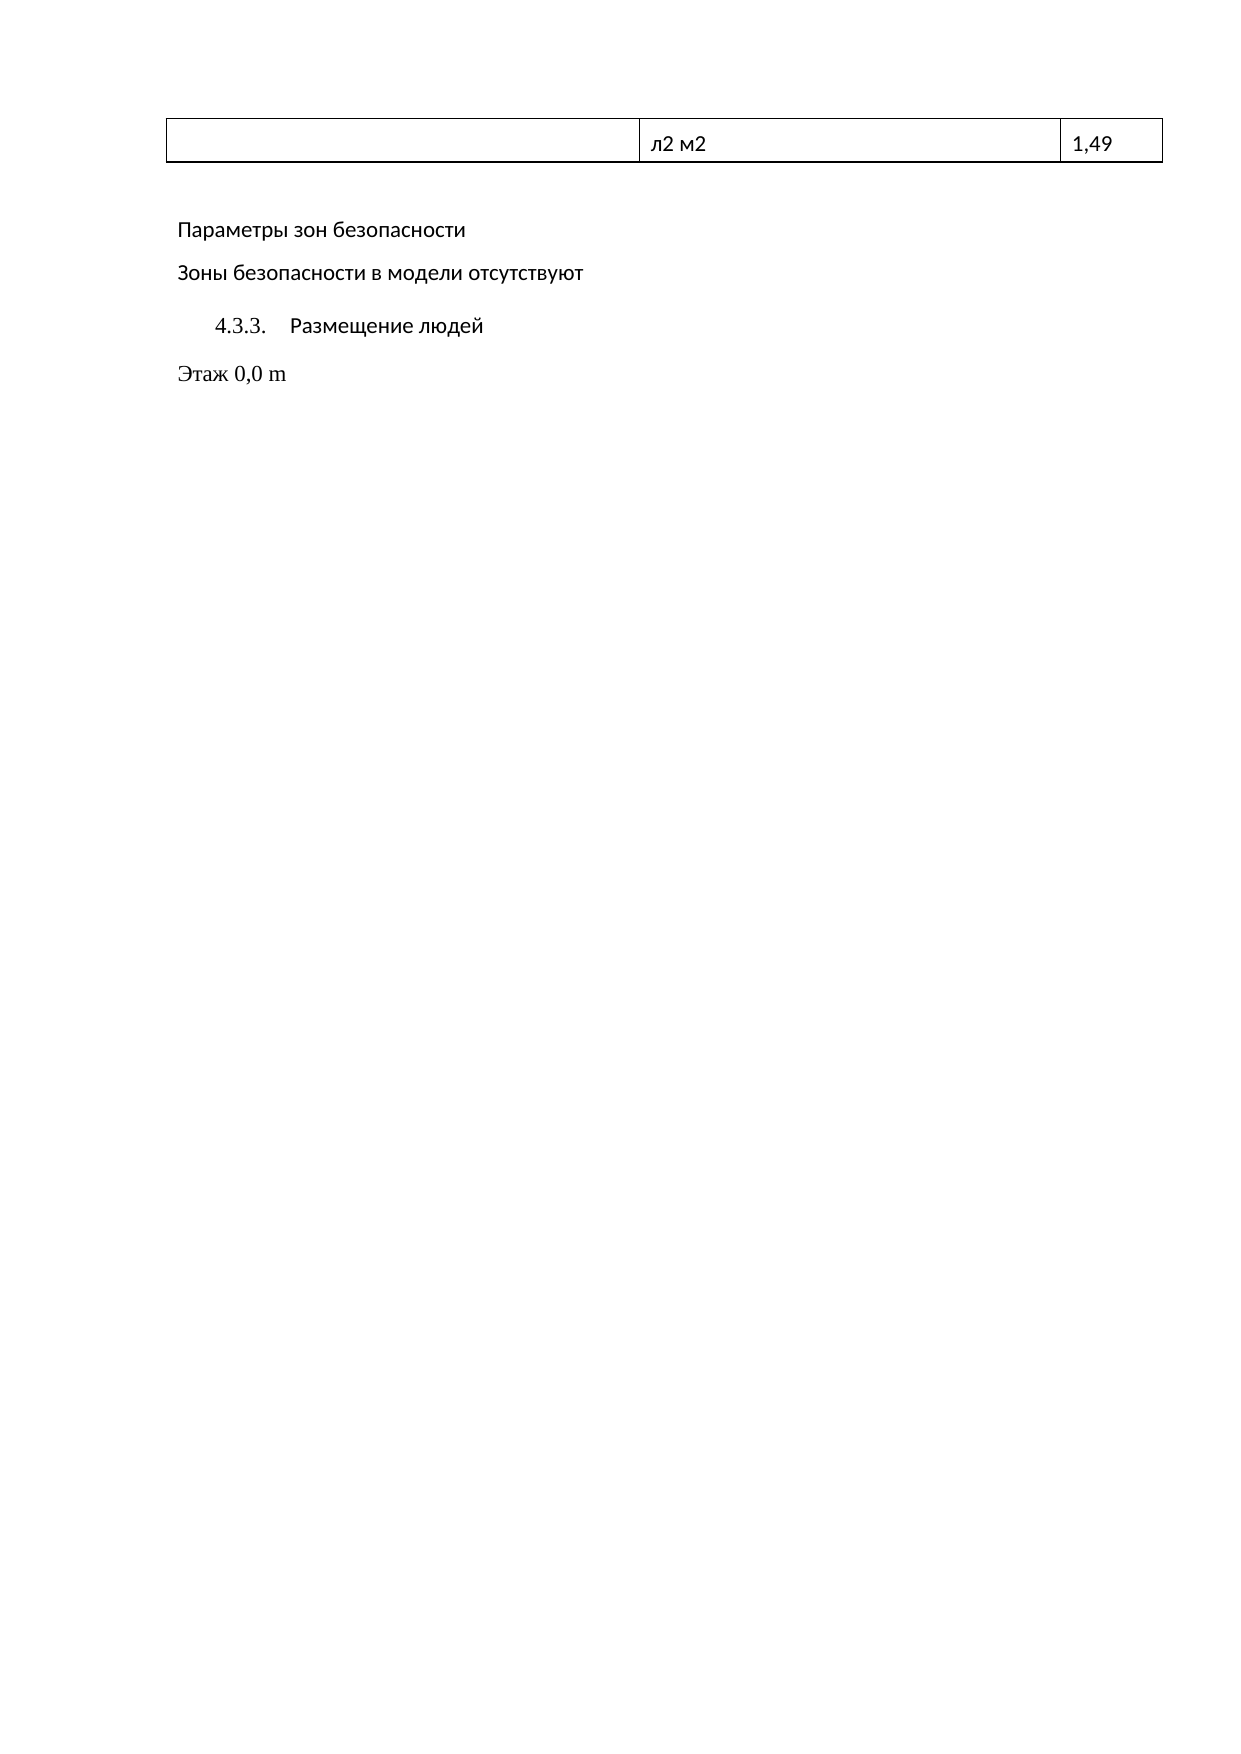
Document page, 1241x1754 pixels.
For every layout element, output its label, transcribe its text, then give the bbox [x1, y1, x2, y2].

text Размещение людей [215, 311, 1152, 339]
table_cell 1,49 [1061, 119, 1162, 161]
table_cell [167, 119, 639, 161]
text Зоны безопасности в модели отсутствуют [177, 258, 1152, 286]
text Параметры зон безопасности [177, 216, 1152, 243]
text Этаж 0,0 m [177, 360, 1152, 386]
table_cell л2 м2 [640, 119, 1060, 161]
